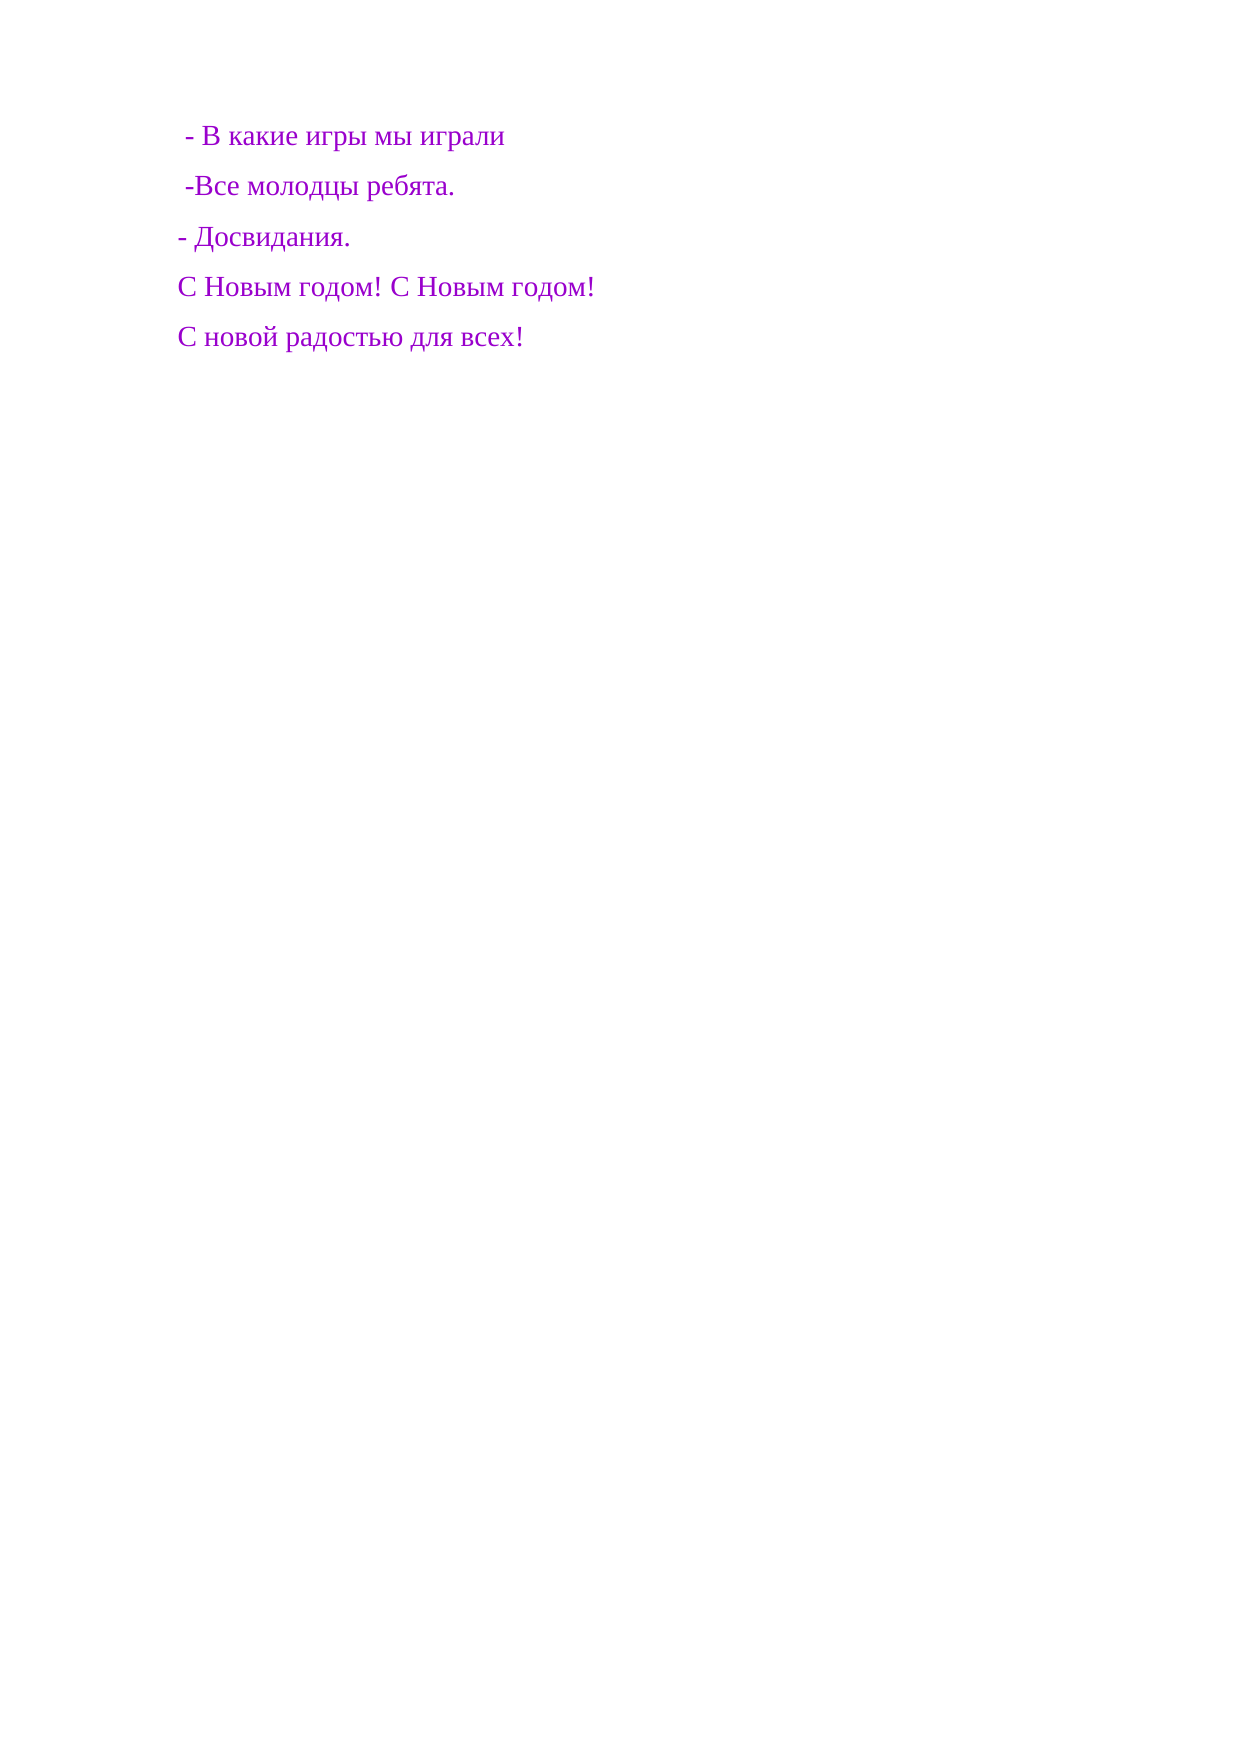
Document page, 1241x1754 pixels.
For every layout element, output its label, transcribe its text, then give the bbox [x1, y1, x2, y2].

text С Новым годом! С Новым годом! [177, 269, 1122, 303]
text С новой радостью для всех! [177, 319, 1122, 353]
text -Все молодцы ребята. [177, 168, 1122, 202]
text - Досвидания. [177, 219, 1122, 252]
text - В какие игры мы играли [177, 118, 1122, 152]
